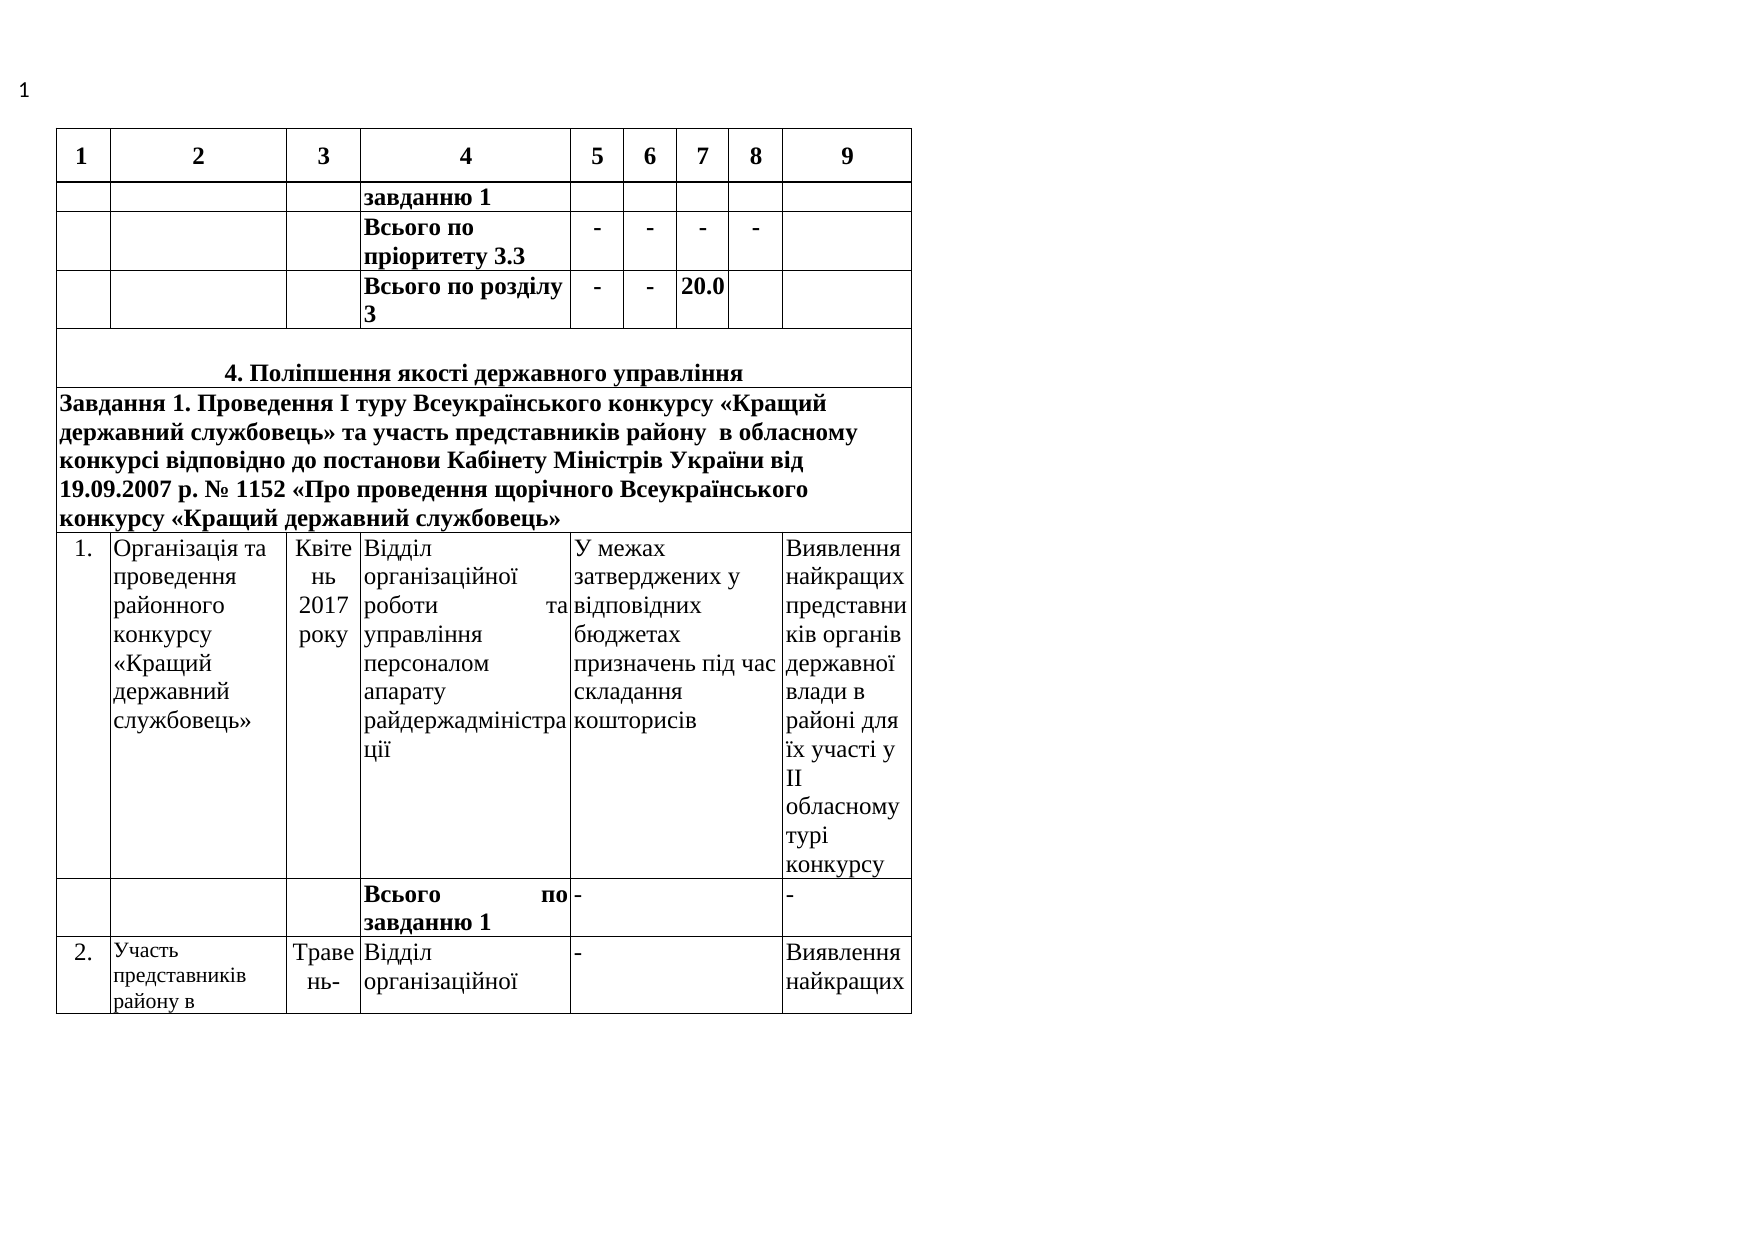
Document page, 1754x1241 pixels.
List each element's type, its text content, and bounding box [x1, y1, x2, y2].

table_header 2 [111, 129, 286, 181]
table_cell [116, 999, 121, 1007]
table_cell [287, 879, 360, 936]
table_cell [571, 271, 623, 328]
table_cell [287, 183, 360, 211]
table_header 9 [783, 129, 911, 181]
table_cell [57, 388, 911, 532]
table_header 8 [729, 129, 782, 181]
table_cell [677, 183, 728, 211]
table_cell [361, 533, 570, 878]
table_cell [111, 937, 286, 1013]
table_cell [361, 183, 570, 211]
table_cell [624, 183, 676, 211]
table_header 3 [287, 129, 360, 181]
table_header 4 [361, 129, 570, 181]
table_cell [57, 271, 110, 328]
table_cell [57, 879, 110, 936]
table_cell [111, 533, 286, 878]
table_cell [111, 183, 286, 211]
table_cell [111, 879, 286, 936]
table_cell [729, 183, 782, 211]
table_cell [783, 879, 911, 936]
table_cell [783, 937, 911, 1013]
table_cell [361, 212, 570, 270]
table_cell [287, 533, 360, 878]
table_header 6 [624, 129, 676, 181]
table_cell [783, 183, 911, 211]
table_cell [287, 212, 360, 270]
table_header 5 [571, 129, 623, 181]
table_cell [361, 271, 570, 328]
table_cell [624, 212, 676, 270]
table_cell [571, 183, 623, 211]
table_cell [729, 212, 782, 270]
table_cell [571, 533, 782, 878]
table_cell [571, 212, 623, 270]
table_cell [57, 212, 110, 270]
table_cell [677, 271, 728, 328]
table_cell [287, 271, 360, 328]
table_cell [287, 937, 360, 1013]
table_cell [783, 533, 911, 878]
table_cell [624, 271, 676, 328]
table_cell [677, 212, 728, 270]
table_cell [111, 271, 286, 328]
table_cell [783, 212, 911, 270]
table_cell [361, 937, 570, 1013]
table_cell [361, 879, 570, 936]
table_header 7 [677, 129, 728, 181]
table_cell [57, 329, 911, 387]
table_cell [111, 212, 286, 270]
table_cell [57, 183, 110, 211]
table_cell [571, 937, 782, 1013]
table_header 1 [57, 129, 110, 181]
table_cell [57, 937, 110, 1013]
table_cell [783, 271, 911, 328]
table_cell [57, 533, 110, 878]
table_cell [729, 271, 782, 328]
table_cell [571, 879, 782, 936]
